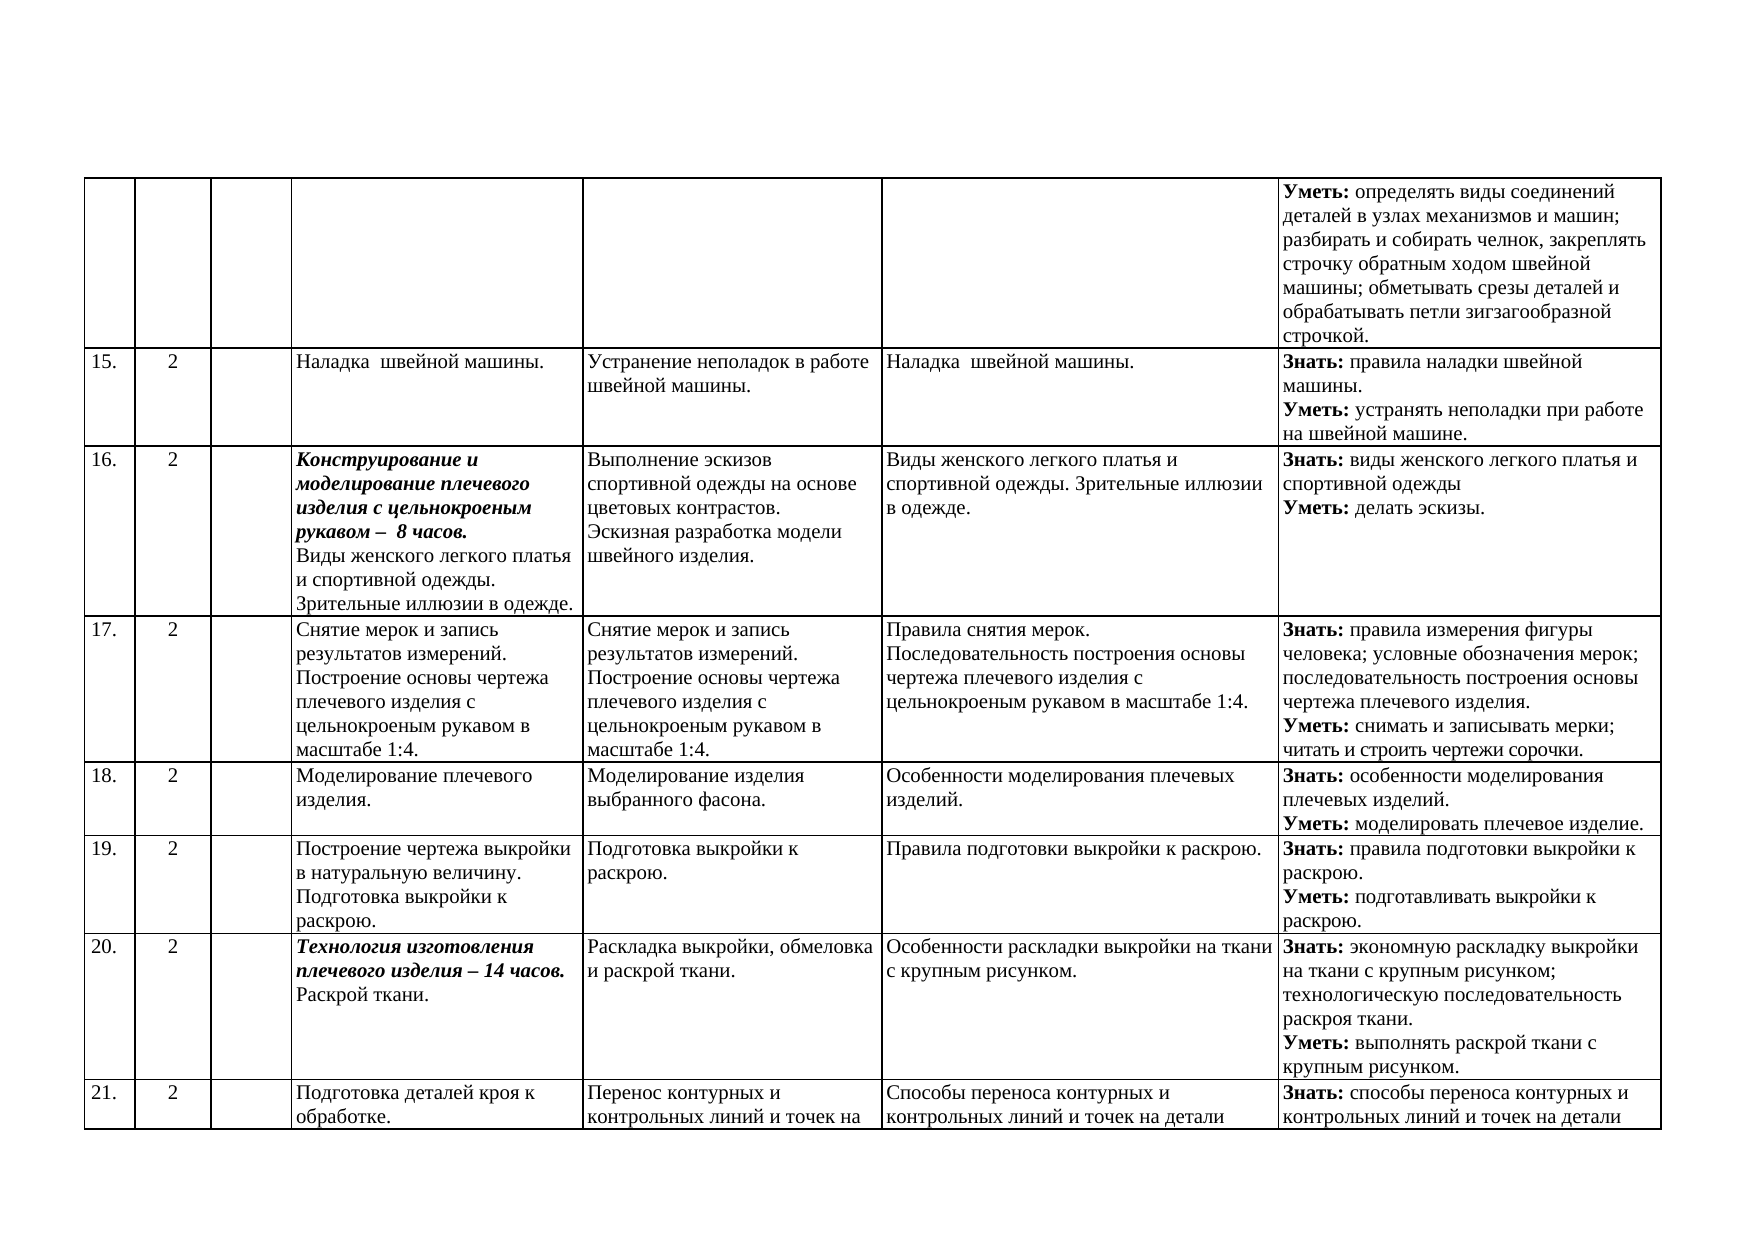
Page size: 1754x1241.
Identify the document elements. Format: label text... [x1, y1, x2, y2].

table_cell Моделирование плечевого изделия. [292, 763, 582, 835]
table_cell Правила снятия мерок. Последовательность построения основы чертежа плечевого изделия с цельнокроеным рукавом в масштабе 1:4. [883, 617, 1278, 761]
table_cell [85, 836, 134, 932]
table_cell [85, 1080, 134, 1128]
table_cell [584, 179, 881, 347]
table_cell 2 [136, 763, 210, 835]
table_cell Раскладка выкройки, обмеловка и раскрой ткани. [584, 934, 881, 1078]
table_cell Знать: виды женского легкого платья и спортивной одежды Уметь: делать эскизы. [1279, 447, 1660, 615]
table_cell 2 [136, 934, 210, 1078]
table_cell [1279, 179, 1660, 347]
table_cell [212, 617, 291, 761]
table_cell [212, 1080, 291, 1128]
table_cell Знать: особенности моделирования плечевых изделий. Уметь: моделировать плечевое изделие. [1279, 763, 1660, 835]
table_cell Снятие мерок и запись результатов измерений. Построение основы чертежа плечевого изделия с цельнокроеным рукавом в масштабе 1:4. [584, 617, 881, 761]
table_cell [212, 447, 291, 615]
table_cell [212, 836, 291, 932]
table_cell [85, 934, 134, 1078]
table_cell [212, 763, 291, 835]
table_cell [85, 447, 134, 615]
table_cell Особенности моделирования плечевых изделий. [883, 763, 1278, 835]
table_cell 2 [136, 1080, 210, 1128]
table_cell [85, 763, 134, 835]
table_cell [883, 179, 1278, 347]
table_cell Наладка швейной машины. [883, 349, 1278, 445]
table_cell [292, 1080, 582, 1128]
table_cell Подготовка выкройки к раскрою. [584, 836, 881, 932]
table_cell Знать: экономную раскладку выкройки на ткани с крупным рисунком; технологическую последовательность раскроя ткани. Уметь: выполнять раскрой ткани с крупным рисунком. [1279, 934, 1660, 1078]
table_cell Наладка швейной машины. [292, 349, 582, 445]
table_cell Знать: правила измерения фигуры человека; условные обозначения мерок; последовательность построения основы чертежа плечевого изделия. Уметь: снимать и записывать мерки; читать и строить чертежи сорочки. [1279, 617, 1660, 761]
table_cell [584, 1080, 881, 1128]
table_cell [85, 349, 134, 445]
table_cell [883, 1080, 1278, 1128]
table_cell Выполнение эскизов спортивной одежды на основе цветовых контрастов. Эскизная разработка модели швейного изделия. [584, 447, 881, 615]
table_cell Виды женского легкого платья и спортивной одежды. Зрительные иллюзии в одежде. [883, 447, 1278, 615]
table_cell [85, 617, 134, 761]
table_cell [292, 179, 582, 347]
table_cell Устранение неполадок в работе швейной машины. [584, 349, 881, 445]
table_cell Моделирование изделия выбранного фасона. [584, 763, 881, 835]
table_cell Знать: правила подготовки выкройки к раскрою. Уметь: подготавливать выкройки к раскрою. [1279, 836, 1660, 932]
table_cell 2 [136, 617, 210, 761]
table_cell Построение чертежа выкройки в натуральную величину. Подготовка выкройки к раскрою. [292, 836, 582, 932]
table_cell [212, 179, 291, 347]
table_cell 2 [136, 179, 210, 347]
table_cell Технология изготовления плечевого изделия – 14 часов. Раскрой ткани. [292, 934, 582, 1078]
table_cell Знать: правила наладки швейной машины. Уметь: устранять неполадки при работе на швейной машине. [1279, 349, 1660, 445]
table_cell [212, 934, 291, 1078]
table_cell [85, 179, 134, 347]
table_cell 2 [136, 447, 210, 615]
table_cell [212, 349, 291, 445]
table_cell Особенности раскладки выкройки на ткани с крупным рисунком. [883, 934, 1278, 1078]
table_cell Конструирование и моделирование плечевого изделия с цельнокроеным рукавом – 8 часов. Виды женского легкого платья и спортивной одежды. Зрительные иллюзии в одежде. [292, 447, 582, 615]
table_cell 2 [136, 349, 210, 445]
table_cell Правила подготовки выкройки к раскрою. [883, 836, 1278, 932]
table_cell 2 [136, 836, 210, 932]
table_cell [1279, 1080, 1660, 1128]
table_cell Снятие мерок и запись результатов измерений. Построение основы чертежа плечевого изделия с цельнокроеным рукавом в масштабе 1:4. [292, 617, 582, 761]
